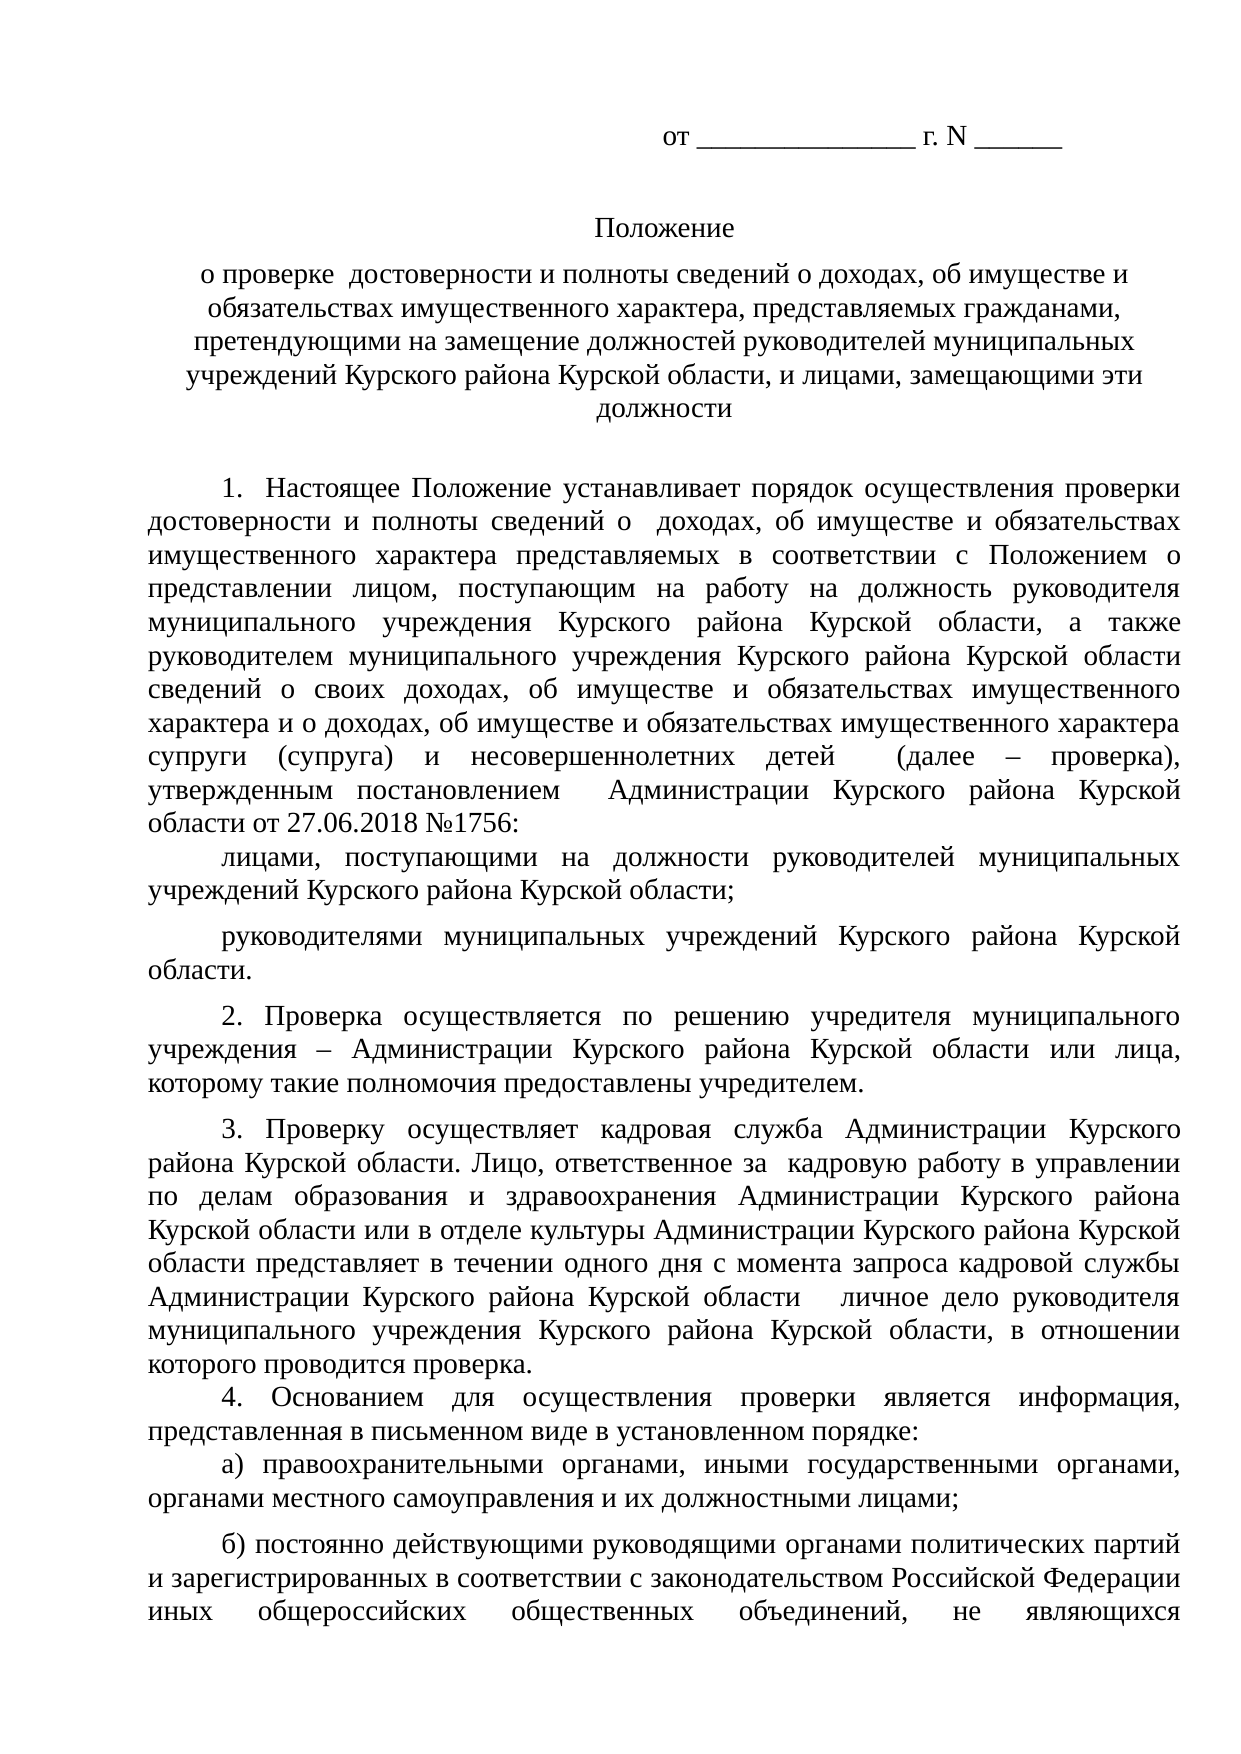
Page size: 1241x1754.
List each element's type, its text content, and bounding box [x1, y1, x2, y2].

text а) правоохранительными органами, иными государственными органами, органами местного самоуправления и их должностными лицами; [148, 1447, 1181, 1514]
text 2. Проверка осуществляется по решению учредителя муниципального учреждения – Администрации Курского района Курской области или лица, которому такие полномочия предоставлены учредителем. [148, 998, 1181, 1099]
text Положение [148, 210, 1181, 244]
text о проверке достоверности и полноты сведений о доходах, об имуществе и обязательствах имущественного характера, представляемых гражданами, претендующими на замещение должностей руководителей муниципальных учреждений Курского района Курской области, и лицами, замещающими эти должности [148, 256, 1181, 424]
text от _______________ г. N ______ [148, 118, 1181, 152]
text 3. Проверку осуществляет кадровая служба Администрации Курского района Курской области. Лицо, ответственное за кадровую работу в управлении по делам образования и здравоохранения Администрации Курского района Курской области или в отделе культуры Администрации Курского района Курской области представляет в течении одного дня с момента запроса кадровой службы Администрации Курского района Курской области личное дело руководителя муниципального учреждения Курского района Курской области, в отношении которого проводится проверка. [148, 1111, 1181, 1379]
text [148, 1526, 1181, 1627]
text лицами, поступающими на должности руководителей муниципальных учреждений Курского района Курской области; [148, 839, 1181, 906]
text руководителями муниципальных учреждений Курского района Курской области. [148, 918, 1181, 986]
text 1. Настоящее Положение устанавливает порядок осуществления проверки достоверности и полноты сведений о доходах, об имуществе и обязательствах имущественного характера представляемых в соответствии с Положением о представлении лицом, поступающим на работу на должность руководителя муниципального учреждения Курского района Курской области, а также руководителем муниципального учреждения Курского района Курской области сведений о своих доходах, об имуществе и обязательствах имущественного характера и о доходах, об имуществе и обязательствах имущественного характера супруги (супруга) и несовершеннолетних детей (далее – проверка), утвержденным постановлением Администрации Курского района Курской области от 27.06.2018 №1756: [148, 470, 1181, 839]
text 4. Основанием для осуществления проверки является информация, представленная в письменном виде в установленном порядке: [148, 1379, 1181, 1447]
